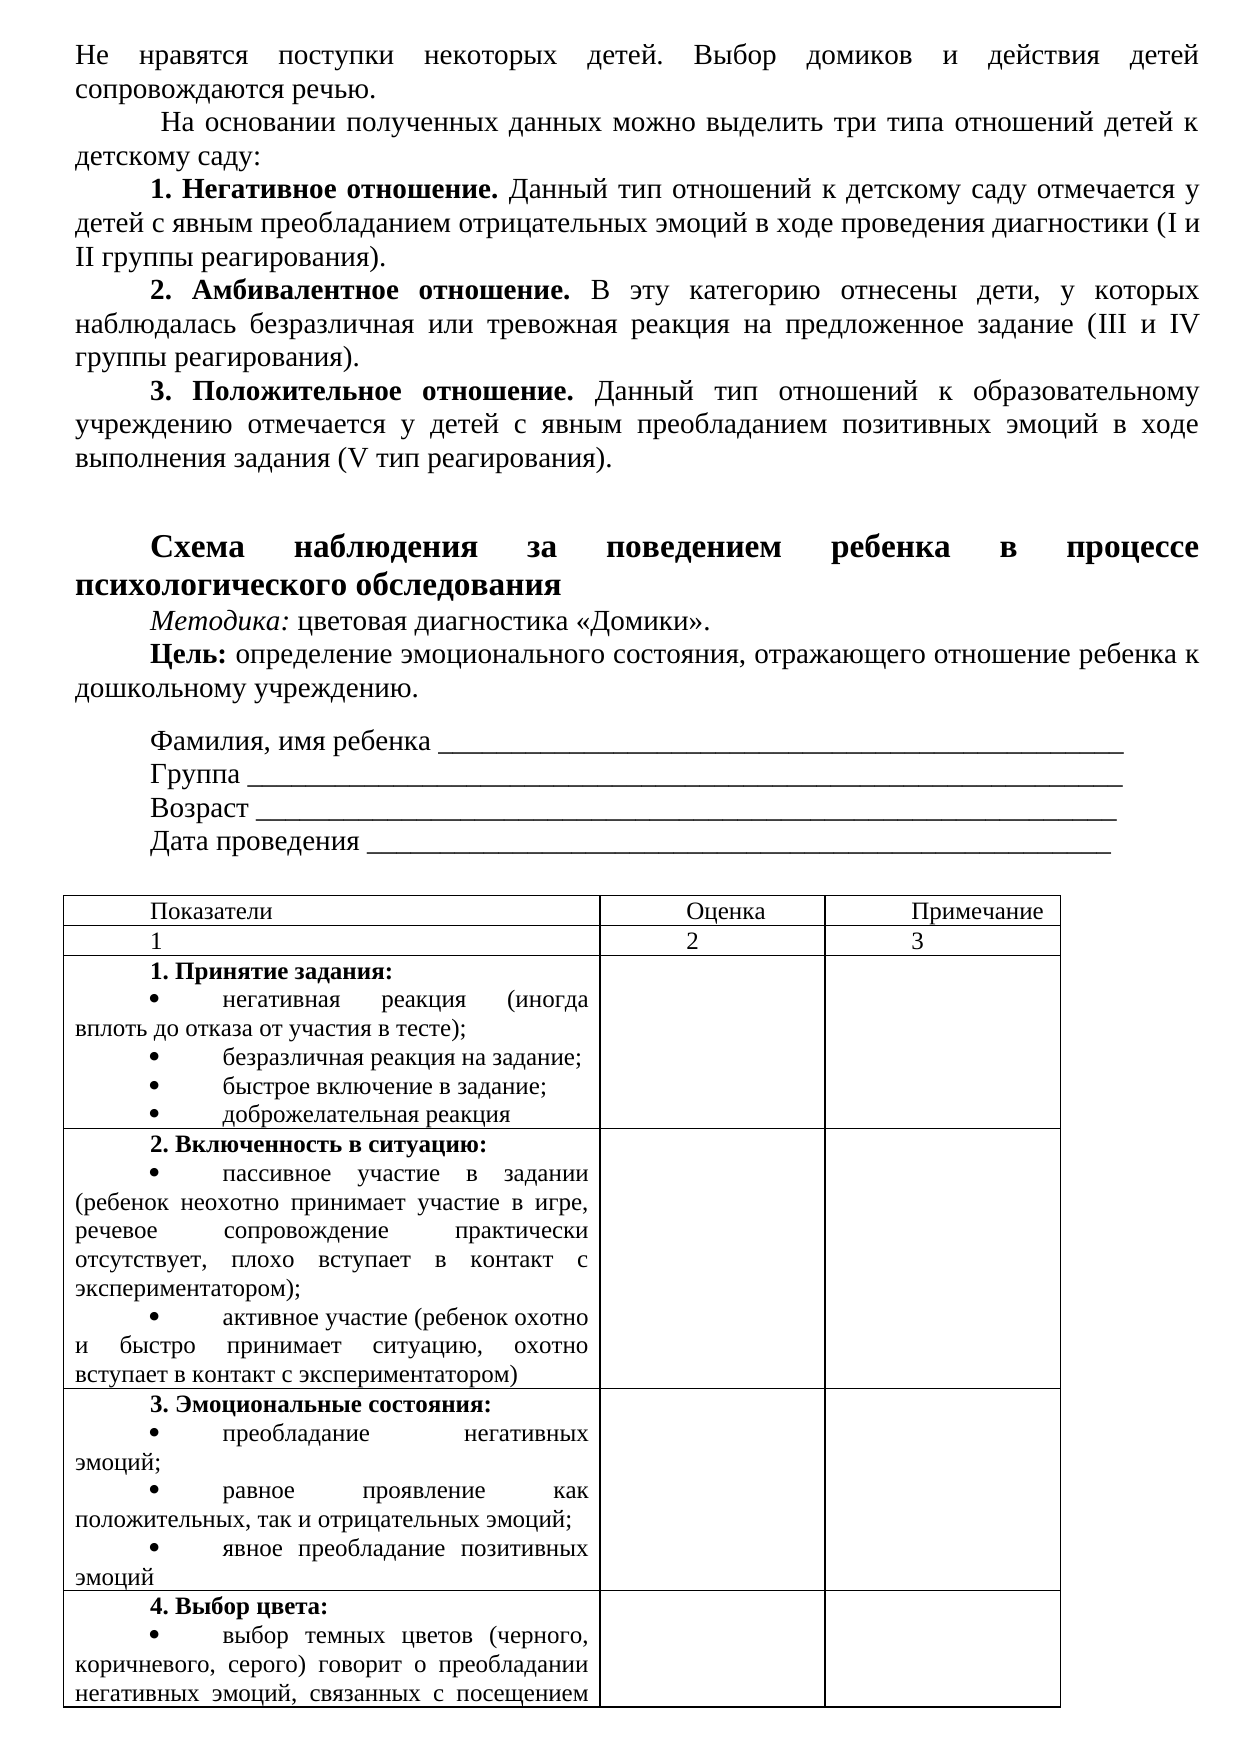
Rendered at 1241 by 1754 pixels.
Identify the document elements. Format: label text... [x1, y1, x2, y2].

table_cell [826, 956, 1060, 1128]
text На основании полученных данных можно выделить три типа отношений детей к детскому саду: [75, 104, 1200, 172]
table_cell [601, 956, 824, 1128]
table_header Оценка [601, 896, 824, 925]
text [75, 37, 1200, 104]
text Фамилия, имя ребенка _______________________________________________ [75, 723, 1200, 756]
text 2. Амбивалентное отношение. В эту категорию отнесены дети, у которых наблюдалась безразличная или тревожная реакция на предложенное задание (III и IV группы реагирования). [75, 272, 1200, 373]
table_header Показатели [64, 896, 599, 925]
table_cell 3. Эмоциональные состояния: преобладание негативных эмоций; равное проявление как положительных, так и отрицательных эмоций; явное преобладание позитивных эмоций [64, 1389, 599, 1590]
text Цель: определение эмоционального состояния, отражающего отношение ребенка к дошкольному учреждению. [75, 636, 1200, 703]
table_cell [826, 1591, 1060, 1706]
text 1. Негативное отношение. Данный тип отношений к детскому саду отмечается у детей с явным преобладанием отрицательных эмоций в ходе проведения диагностики (I и II группы реагирования). [75, 172, 1200, 272]
text 3. Положительное отношение. Данный тип отношений к образовательному учреждению отмечается у детей с явным преобладанием позитивных эмоций в ходе выполнения задания (V тип реагирования). [75, 373, 1200, 473]
table_cell [601, 1389, 824, 1590]
text Возраст ___________________________________________________________ [75, 790, 1200, 823]
table_header Примечание [826, 896, 1060, 925]
text Методика: цветовая диагностика «Домики». [75, 603, 1200, 636]
text Дата проведения ___________________________________________________ [75, 823, 1200, 857]
table_cell 1 [64, 926, 599, 955]
table_cell [601, 1129, 824, 1388]
table_cell [601, 1591, 824, 1706]
table_cell 1. Принятие задания: негативная реакция (иногда вплоть до отказа от участия в тесте); безразличная реакция на задание; быстрое включение в задание; доброжелательная реакция [64, 956, 599, 1128]
table_cell 2 [601, 926, 824, 955]
table_cell [826, 1129, 1060, 1388]
text Схема наблюдения за поведением ребенка в процессе психологического обследования [75, 526, 1200, 603]
text Группа ____________________________________________________________ [75, 756, 1200, 790]
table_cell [64, 1591, 599, 1706]
table_cell [826, 1389, 1060, 1590]
table_cell 2. Включенность в ситуацию: пассивное участие в задании (ребенок неохотно принимает участие в игре, речевое сопровождение практически отсутствует, плохо вступает в контакт с экспериментатором); активное участие (ребенок охотно и быстро принимает ситуацию, охотно вступает в контакт с экспериментатором) [64, 1129, 599, 1388]
table_cell 3 [826, 926, 1060, 955]
